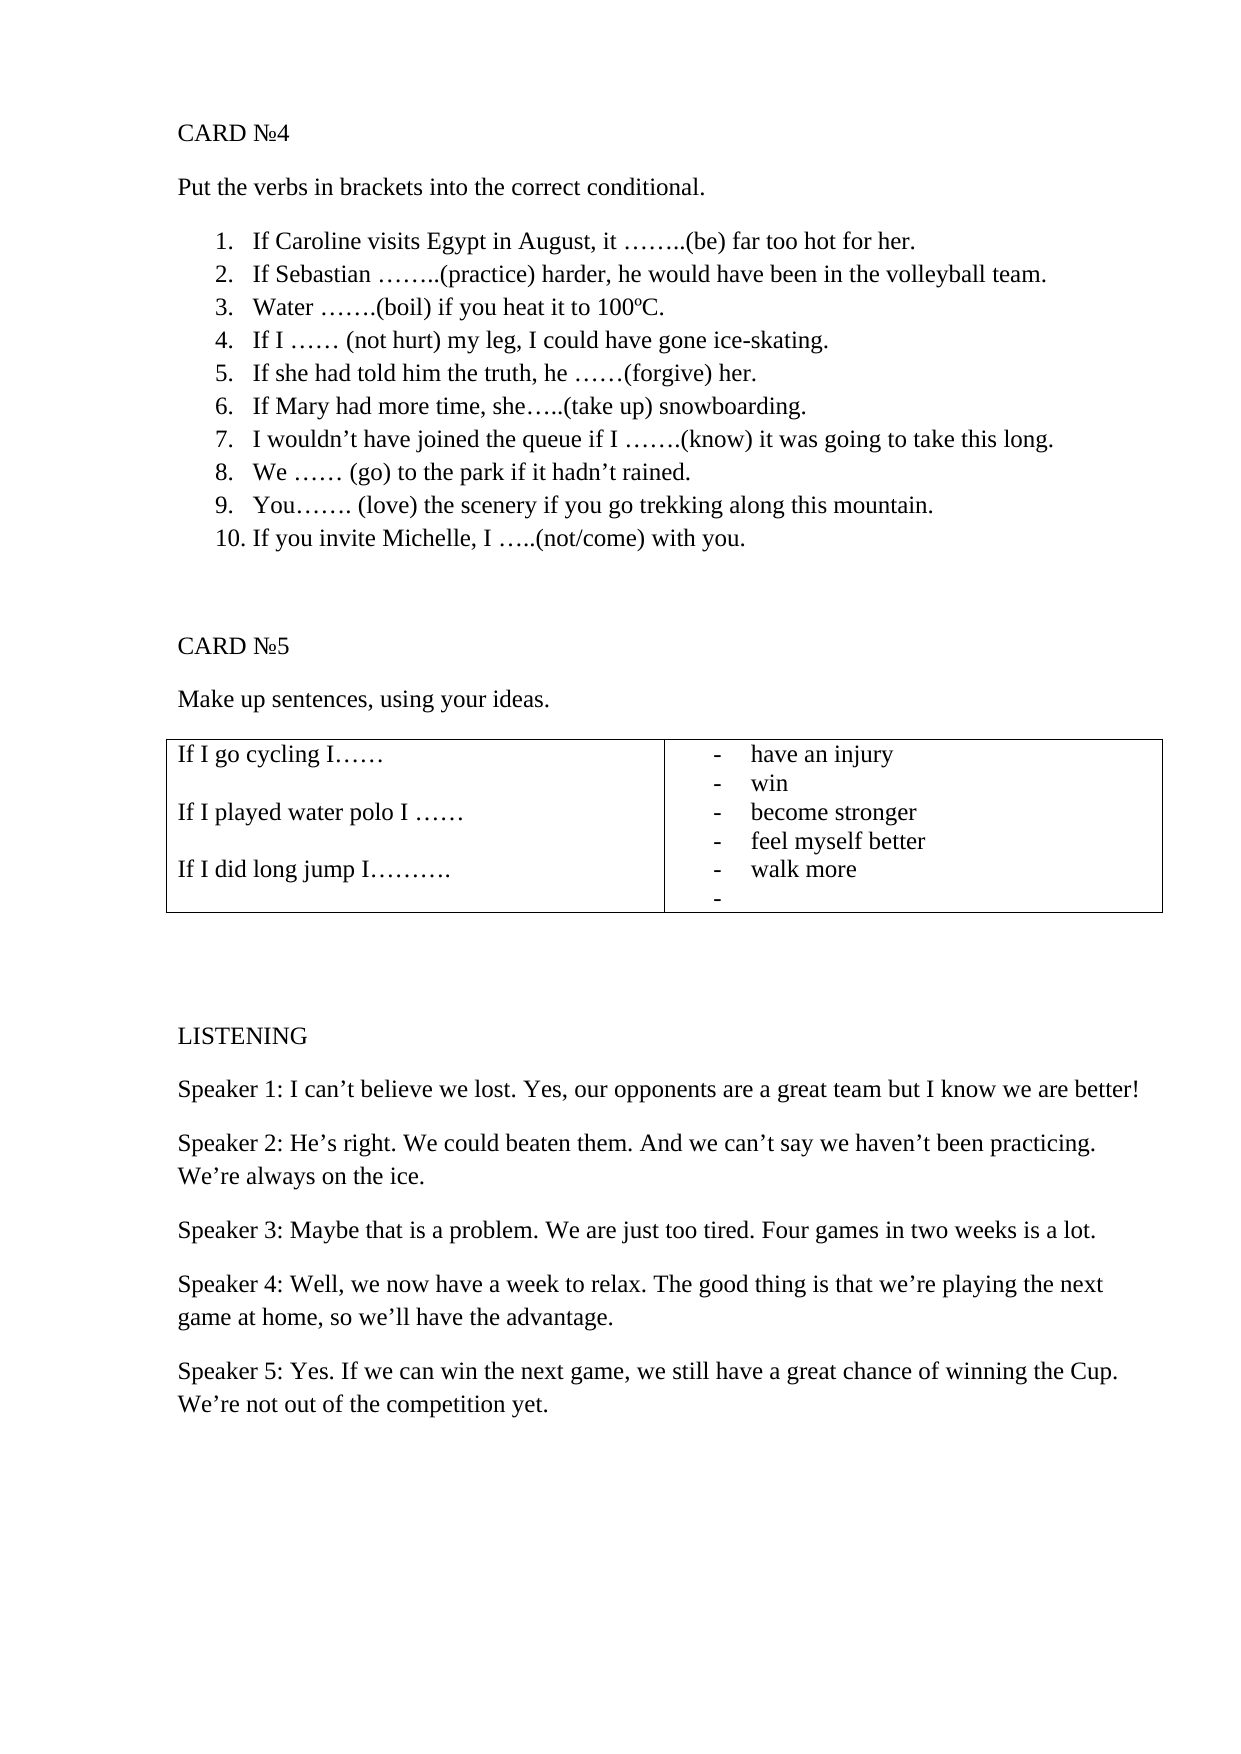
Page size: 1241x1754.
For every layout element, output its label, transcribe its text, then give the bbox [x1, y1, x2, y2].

text Put the verbs in brackets into the correct conditional. [177, 172, 1152, 201]
list I wouldn’t have joined the queue if I …….(know) it was going to take this long. [215, 424, 1152, 453]
text Speaker 3: Maybe that is a problem. We are just too tired. Four games in two weeks is a lot. [177, 1215, 1152, 1244]
list You……. (love) the scenery if you go trekking along this mountain. [215, 490, 1152, 519]
text CARD №5 [177, 631, 1152, 659]
list If I …… (not hurt) my leg, I could have gone ice-skating. [215, 325, 1152, 354]
table_header If I go cycling I…… If I played water polo I …… If I did long jump I………. [167, 740, 664, 912]
text Speaker 1: I can’t believe we lost. Yes, our opponents are a great team but I know we are better! [177, 1074, 1152, 1103]
text Speaker 5: Yes. If we can win the next game, we still have a great chance of winning the Cup. We’re not out of the competition yet. [177, 1356, 1152, 1418]
text CARD №4 [177, 118, 1152, 147]
list If Mary had more time, she…..(take up) snowboarding. [215, 391, 1152, 420]
table_header have an injury win become stronger feel myself better walk more [665, 740, 1162, 912]
list If she had told him the truth, he ……(forgive) her. [215, 358, 1152, 387]
text Speaker 2: He’s right. We could beaten them. And we can’t say we haven’t been practicing. We’re always on the ice. [177, 1128, 1152, 1190]
list We …… (go) to the park if it hadn’t rained. [215, 457, 1152, 486]
list If Sebastian ……..(practice) harder, he would have been in the volleyball team. [215, 259, 1152, 288]
text Speaker 4: Well, we now have a week to relax. The good thing is that we’re playing the next game at home, so we’ll have the advantage. [177, 1269, 1152, 1331]
list Water …….(boil) if you heat it to 100ºC. [215, 292, 1152, 321]
list If you invite Michelle, I …..(not/come) with you. [215, 523, 1152, 552]
text LISTENING [177, 1021, 1152, 1049]
text Make up sentences, using your ideas. [177, 684, 1152, 713]
list If Caroline visits Egypt in August, it ……..(be) far too hot for her. [215, 226, 1152, 254]
